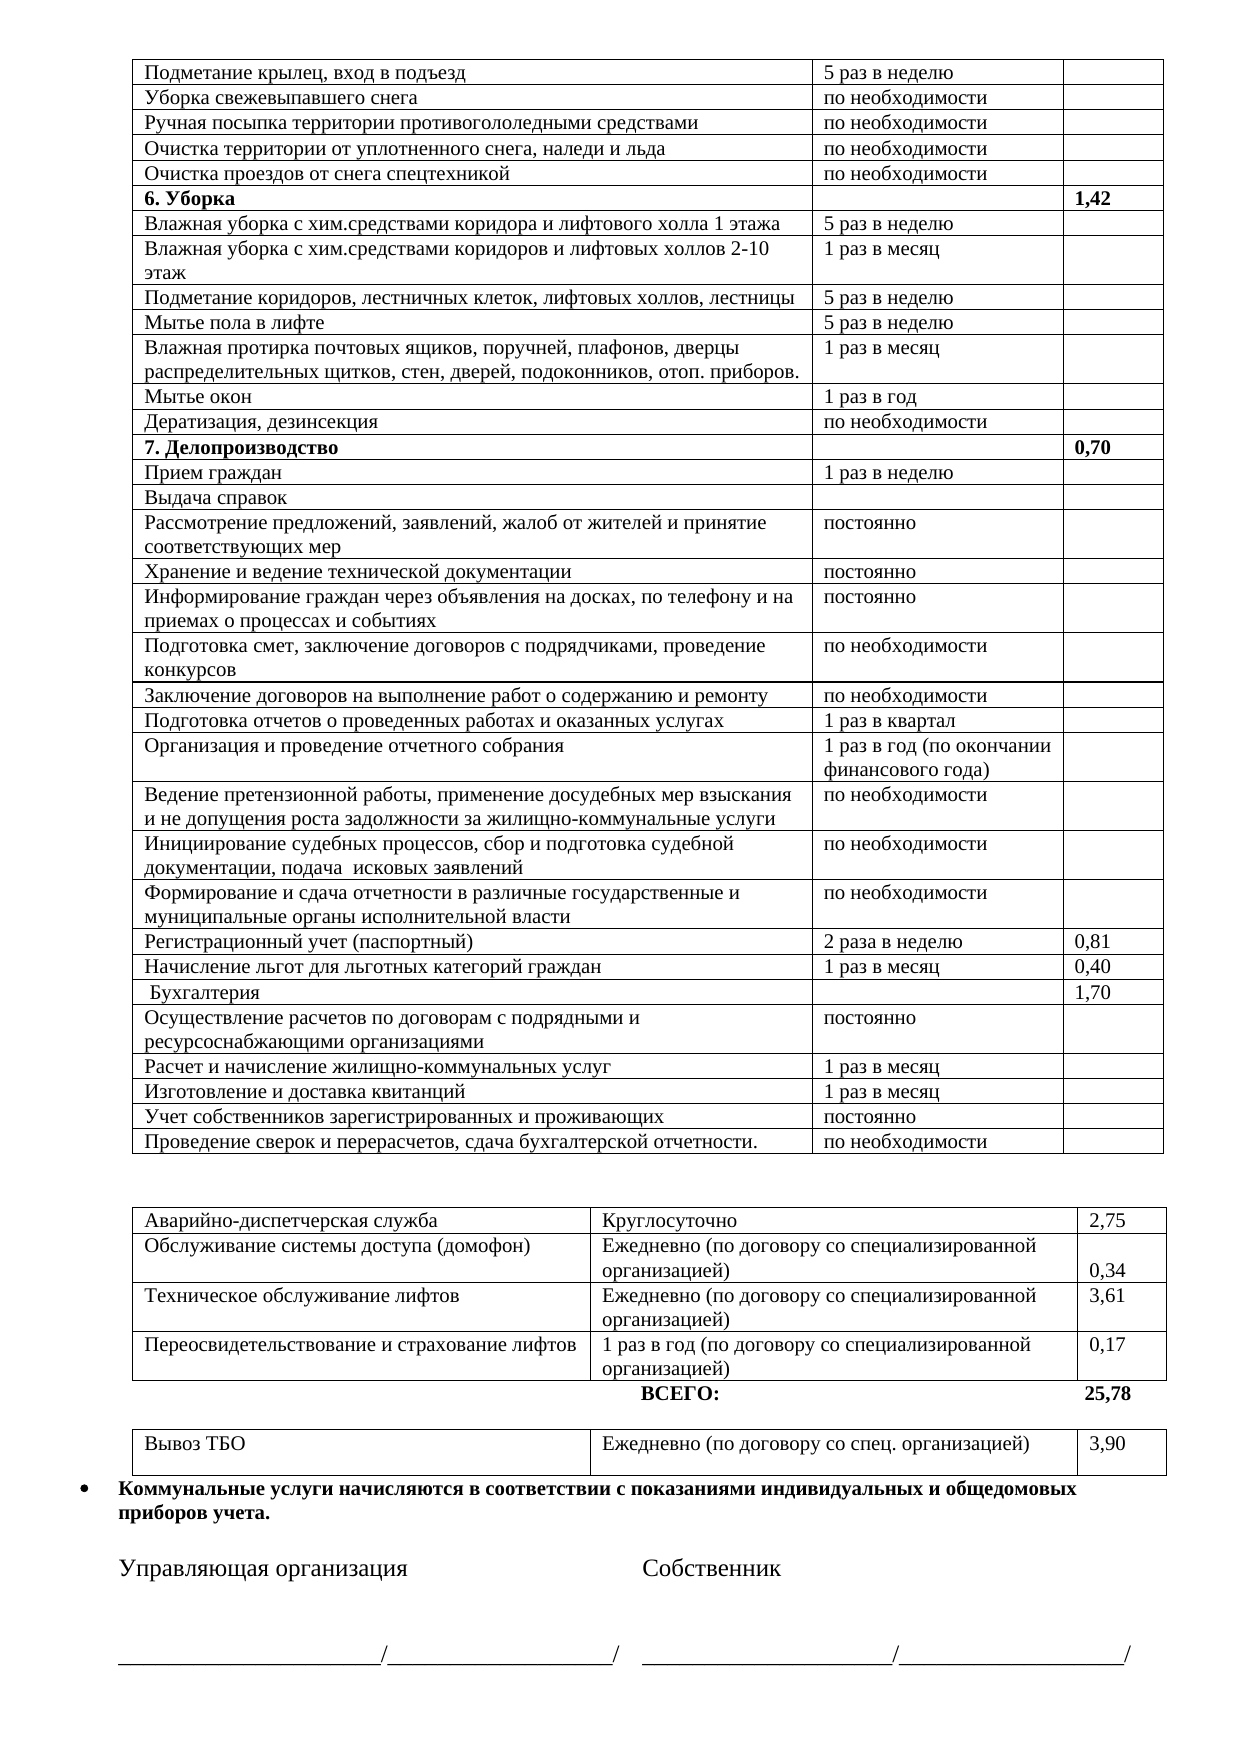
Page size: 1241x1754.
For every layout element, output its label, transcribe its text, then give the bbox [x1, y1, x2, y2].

table_cell по необходимости [813, 85, 1063, 109]
table_cell 1 раз в квартал [813, 708, 1063, 732]
table_cell постоянно [813, 1005, 1063, 1053]
table_cell [1064, 831, 1163, 879]
table_cell Прием граждан [133, 460, 812, 484]
table_cell [1064, 485, 1163, 509]
table_cell [1064, 211, 1163, 235]
table_cell 5 раз в неделю [813, 60, 1063, 84]
table_cell по необходимости [813, 161, 1063, 184]
table_cell 5 раз в неделю [813, 310, 1063, 334]
table_header Ежедневно (по договору со спец. организацией) [591, 1430, 1077, 1475]
table_cell 1 раз в месяц [813, 1079, 1063, 1103]
table_cell [1064, 285, 1163, 309]
table_cell по необходимости [813, 110, 1063, 134]
table_cell 1 раз в месяц [813, 955, 1063, 978]
table_cell 1 раз в год [813, 384, 1063, 408]
table_cell 1 раз в месяц [813, 335, 1063, 383]
table_cell 5 раз в неделю [813, 211, 1063, 235]
table_cell по необходимости [813, 633, 1063, 681]
table_cell [1064, 782, 1163, 830]
table_cell постоянно [813, 559, 1063, 583]
table_cell Влажная уборка с хим.средствами коридора и лифтового холла 1 этажа [133, 211, 812, 235]
table_cell [1064, 310, 1163, 334]
table_cell 0,70 [1064, 435, 1163, 459]
table_cell Влажная уборка с хим.средствами коридоров и лифтовых холлов 2-10 этаж [133, 236, 812, 284]
table_cell Учет собственников зарегистрированных и проживающих [133, 1104, 812, 1128]
table_cell 1 раз в год (по окончании финансового года) [813, 733, 1063, 781]
table_header Аварийно-диспетчерская служба [133, 1208, 590, 1232]
table_cell [1064, 1079, 1163, 1103]
table_cell 6. Уборка [133, 186, 812, 210]
table_cell [1064, 584, 1163, 632]
table_cell Ежедневно (по договору со специализированной организацией) [591, 1283, 1077, 1331]
table_cell по необходимости [813, 135, 1063, 159]
table_cell Дератизация, дезинсекция [133, 410, 812, 433]
table_cell 7. Делопроизводство [133, 435, 812, 459]
table_cell [1064, 60, 1163, 84]
table_cell по необходимости [813, 782, 1063, 830]
table_cell по необходимости [813, 880, 1063, 928]
table_cell постоянно [813, 1104, 1063, 1128]
table_cell [1064, 335, 1163, 383]
table_cell [1064, 85, 1163, 109]
table_cell Ручная посыпка территории противогололедными средствами [133, 110, 812, 134]
table_cell [1064, 1005, 1163, 1053]
table_cell [1064, 733, 1163, 781]
table_cell [1064, 110, 1163, 134]
table_cell [1064, 510, 1163, 558]
table_header Вывоз ТБО [133, 1430, 590, 1475]
table_cell Выдача справок [133, 485, 812, 509]
table_cell Формирование и сдача отчетности в различные государственные и муниципальные органы исполнительной власти [133, 880, 812, 928]
table_cell 1,70 [1064, 980, 1163, 1004]
table_cell [1064, 135, 1163, 159]
table_cell Ежедневно (по договору со специализированной организацией) [591, 1234, 1077, 1282]
table_cell Мытье окон [133, 384, 812, 408]
table_cell по необходимости [813, 831, 1063, 879]
table_cell Переосвидетельствование и страхование лифтов [133, 1332, 590, 1380]
table_cell [813, 485, 1063, 509]
table_cell Начисление льгот для льготных категорий граждан [133, 955, 812, 978]
table_cell 1,42 [1064, 186, 1163, 210]
table_cell [1064, 460, 1163, 484]
table_cell Подготовка смет, заключение договоров с подрядчиками, проведение конкурсов [133, 633, 812, 681]
table_cell Информирование граждан через объявления на досках, по телефону и на приемах о процессах и событиях [133, 584, 812, 632]
table_cell Влажная протирка почтовых ящиков, поручней, плафонов, дверцы распределительных щитков, стен, дверей, подоконников, отоп. приборов. [133, 335, 812, 383]
table_cell Регистрационный учет (паспортный) [133, 929, 812, 953]
table_cell Ведение претензионной работы, применение досудебных мер взыскания и не допущения роста задолжности за жилищно-коммунальные услуги [133, 782, 812, 830]
table_cell постоянно [813, 584, 1063, 632]
table_cell Осуществление расчетов по договорам с подрядными и ресурсоснабжающими организациями [133, 1005, 812, 1053]
table_cell 1 раз в месяц [813, 236, 1063, 284]
table_cell Расчет и начисление жилищно-коммунальных услуг [133, 1054, 812, 1078]
table_cell Подготовка отчетов о проведенных работах и оказанных услугах [133, 708, 812, 732]
table_cell Очистка территории от уплотненного снега, наледи и льда [133, 135, 812, 159]
table_cell [1064, 633, 1163, 681]
table_cell [1064, 410, 1163, 433]
table_cell Техническое обслуживание лифтов [133, 1283, 590, 1331]
table_cell по необходимости [813, 683, 1063, 707]
table_cell Бухгалтерия [133, 980, 812, 1004]
table_cell Подметание коридоров, лестничных клеток, лифтовых холлов, лестницы [133, 285, 812, 309]
table_cell [1064, 161, 1163, 184]
table_cell 3,61 [1078, 1283, 1166, 1331]
table_cell Уборка свежевыпавшего снега [133, 85, 812, 109]
table_cell 5 раз в неделю [813, 285, 1063, 309]
table_cell Проведение сверок и перерасчетов, сдача бухгалтерской отчетности. [133, 1129, 812, 1153]
table_cell 1 раз в месяц [813, 1054, 1063, 1078]
table_cell Заключение договоров на выполнение работ о содержанию и ремонту [133, 683, 812, 707]
table_cell [813, 435, 1063, 459]
table_cell [1064, 1129, 1163, 1153]
table_cell [1064, 559, 1163, 583]
table_cell 1 раз в год (по договору со специализированной организацией) [591, 1332, 1077, 1380]
table_header Собственник ____________________/__________________/ [631, 1553, 1142, 1668]
table_cell по необходимости [813, 1129, 1063, 1153]
table_cell Изготовление и доставка квитанций [133, 1079, 812, 1103]
table_cell Мытье пола в лифте [133, 310, 812, 334]
table_cell [813, 980, 1063, 1004]
table_header Круглосуточно [591, 1208, 1077, 1232]
table_cell [1064, 708, 1163, 732]
table_cell Обслуживание системы доступа (домофон) [133, 1234, 590, 1282]
table_cell 0,40 [1064, 955, 1163, 978]
table_header 2,75 [1078, 1208, 1166, 1232]
list Коммунальные услуги начисляются в соответствии с показаниями индивидуальных и общедомовых приборов учета. [81, 1476, 1152, 1524]
table_cell [1064, 1054, 1163, 1078]
table_cell Подметание крылец, вход в подъезд [133, 60, 812, 84]
table_cell Хранение и ведение технической документации [133, 559, 812, 583]
table_cell [1064, 880, 1163, 928]
table_cell Инициирование судебных процессов, сбор и подготовка судебной документации, подача исковых заявлений [133, 831, 812, 879]
table_cell Очистка проездов от снега спецтехникой [133, 161, 812, 184]
table_cell 1 раз в неделю [813, 460, 1063, 484]
table_cell 0,81 [1064, 929, 1163, 953]
table_cell [1064, 683, 1163, 707]
text ВСЕГО: 25,78 [177, 1381, 1152, 1405]
table_cell постоянно [813, 510, 1063, 558]
table_cell по необходимости [813, 410, 1063, 433]
table_cell Организация и проведение отчетного собрания [133, 733, 812, 781]
table_cell [1064, 384, 1163, 408]
table_cell Рассмотрение предложений, заявлений, жалоб от жителей и принятие соответствующих мер [133, 510, 812, 558]
table_header 3,90 [1078, 1430, 1166, 1475]
table_header Управляющая организация _____________________/__________________/ [107, 1553, 631, 1668]
table_cell 2 раза в неделю [813, 929, 1063, 953]
table_cell [813, 186, 1063, 210]
table_cell 0,34 [1078, 1234, 1166, 1282]
table_cell [1064, 1104, 1163, 1128]
table_cell 0,17 [1078, 1332, 1166, 1380]
table_cell [1064, 236, 1163, 284]
